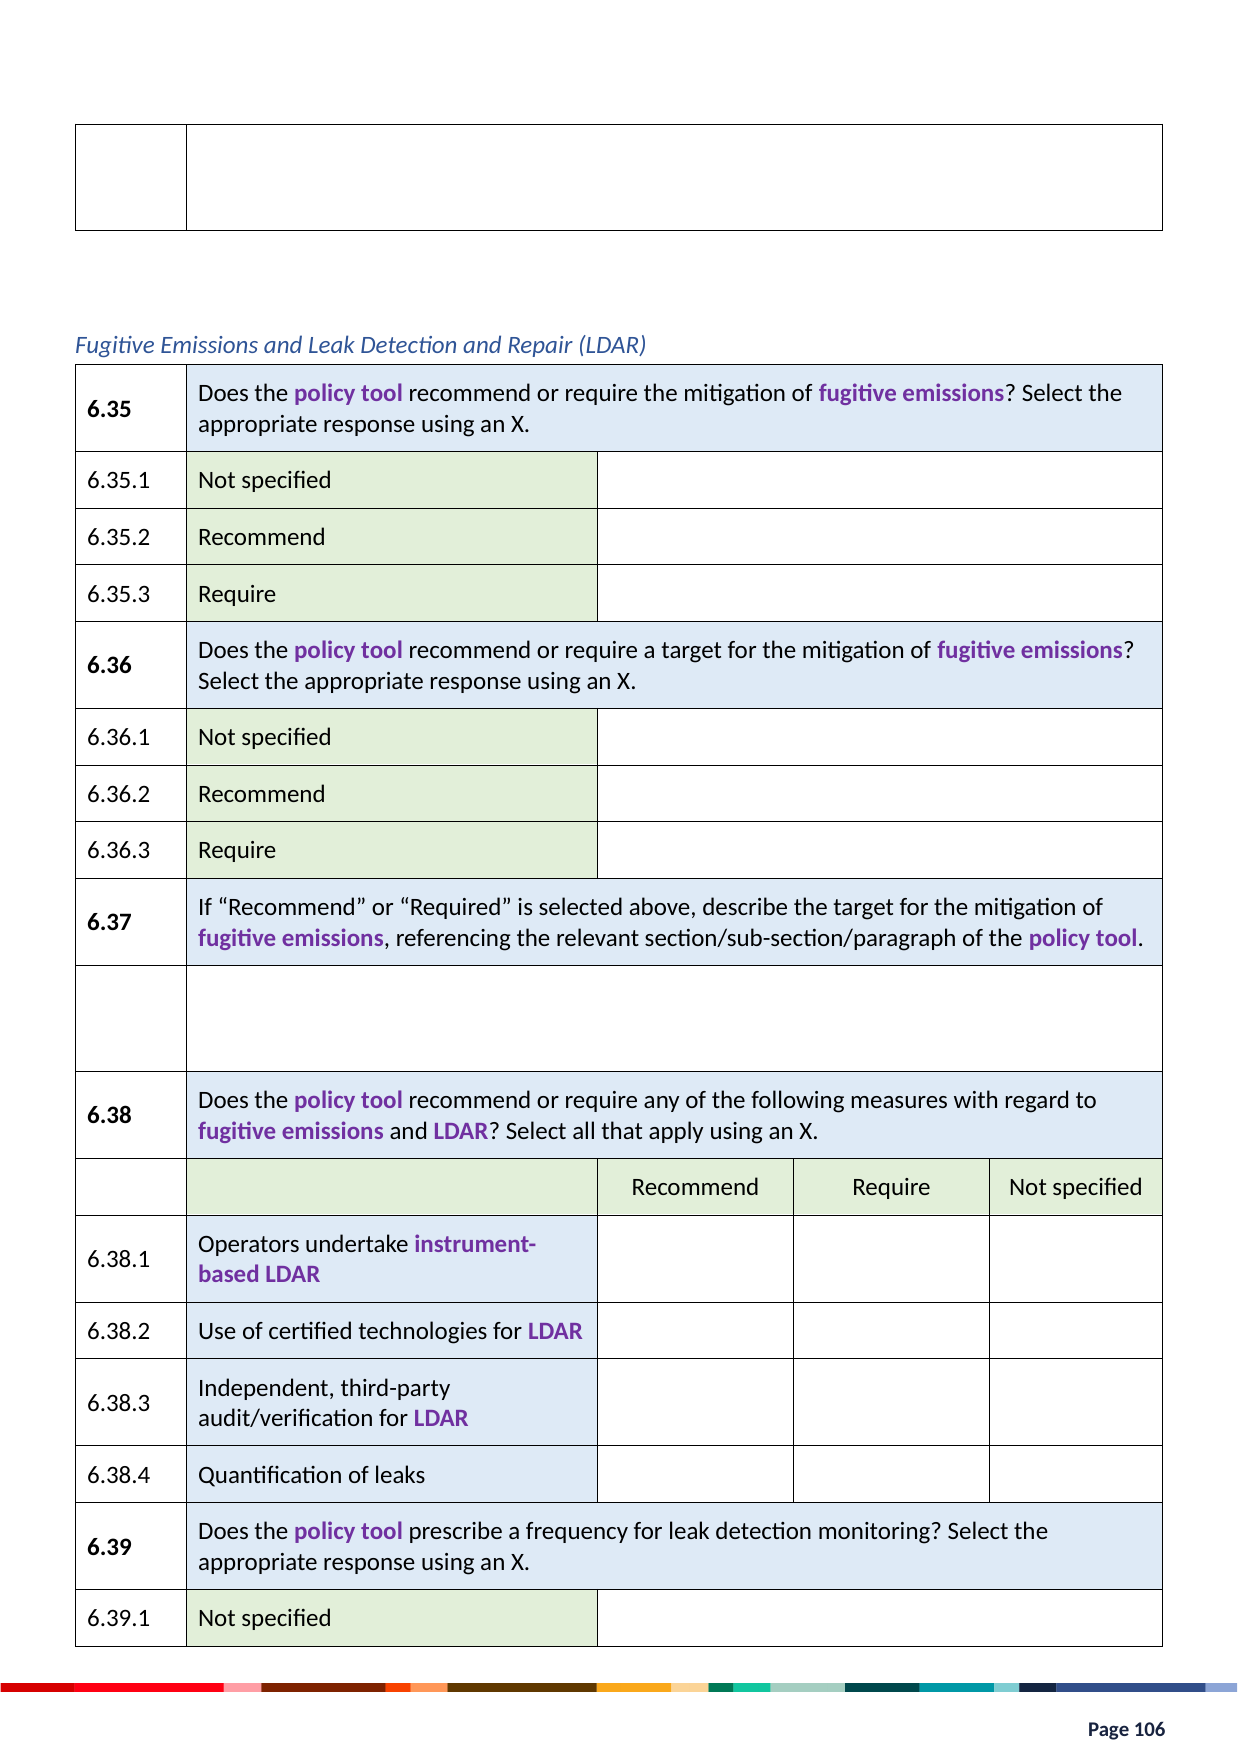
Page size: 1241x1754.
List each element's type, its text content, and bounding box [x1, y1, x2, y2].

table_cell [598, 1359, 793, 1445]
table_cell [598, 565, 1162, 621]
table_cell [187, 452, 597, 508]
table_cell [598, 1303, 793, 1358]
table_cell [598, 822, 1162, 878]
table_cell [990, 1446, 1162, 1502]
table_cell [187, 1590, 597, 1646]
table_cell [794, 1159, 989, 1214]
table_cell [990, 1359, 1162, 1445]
subtitle Fugitive Emissions and Leak Detection and Repair (LDAR) [75, 329, 1165, 360]
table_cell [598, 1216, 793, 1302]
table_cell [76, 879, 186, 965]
picture [0, 1683, 1236, 1692]
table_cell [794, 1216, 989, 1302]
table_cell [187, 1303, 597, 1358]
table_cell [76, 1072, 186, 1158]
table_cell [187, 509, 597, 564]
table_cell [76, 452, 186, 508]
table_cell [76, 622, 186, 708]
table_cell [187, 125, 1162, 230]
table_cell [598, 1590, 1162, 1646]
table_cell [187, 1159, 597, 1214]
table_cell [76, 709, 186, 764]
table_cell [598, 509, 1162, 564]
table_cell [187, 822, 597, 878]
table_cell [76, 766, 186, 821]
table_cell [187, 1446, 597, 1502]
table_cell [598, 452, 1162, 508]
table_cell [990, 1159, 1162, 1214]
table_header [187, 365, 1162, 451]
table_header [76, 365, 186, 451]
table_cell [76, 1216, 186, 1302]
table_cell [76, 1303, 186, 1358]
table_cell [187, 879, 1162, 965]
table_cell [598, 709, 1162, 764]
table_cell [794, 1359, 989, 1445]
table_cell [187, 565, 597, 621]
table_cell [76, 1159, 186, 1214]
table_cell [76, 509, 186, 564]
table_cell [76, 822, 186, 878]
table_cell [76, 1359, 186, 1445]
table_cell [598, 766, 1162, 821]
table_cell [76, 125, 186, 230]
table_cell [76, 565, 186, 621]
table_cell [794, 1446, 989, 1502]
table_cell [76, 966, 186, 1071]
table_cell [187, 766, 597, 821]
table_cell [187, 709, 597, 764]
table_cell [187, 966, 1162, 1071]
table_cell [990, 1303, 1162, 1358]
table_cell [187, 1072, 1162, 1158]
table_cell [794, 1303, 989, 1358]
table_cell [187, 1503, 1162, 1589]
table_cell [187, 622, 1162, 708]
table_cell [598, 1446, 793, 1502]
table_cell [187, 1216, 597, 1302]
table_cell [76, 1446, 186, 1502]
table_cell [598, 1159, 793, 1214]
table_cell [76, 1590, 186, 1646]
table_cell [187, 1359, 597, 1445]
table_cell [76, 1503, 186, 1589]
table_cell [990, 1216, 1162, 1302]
